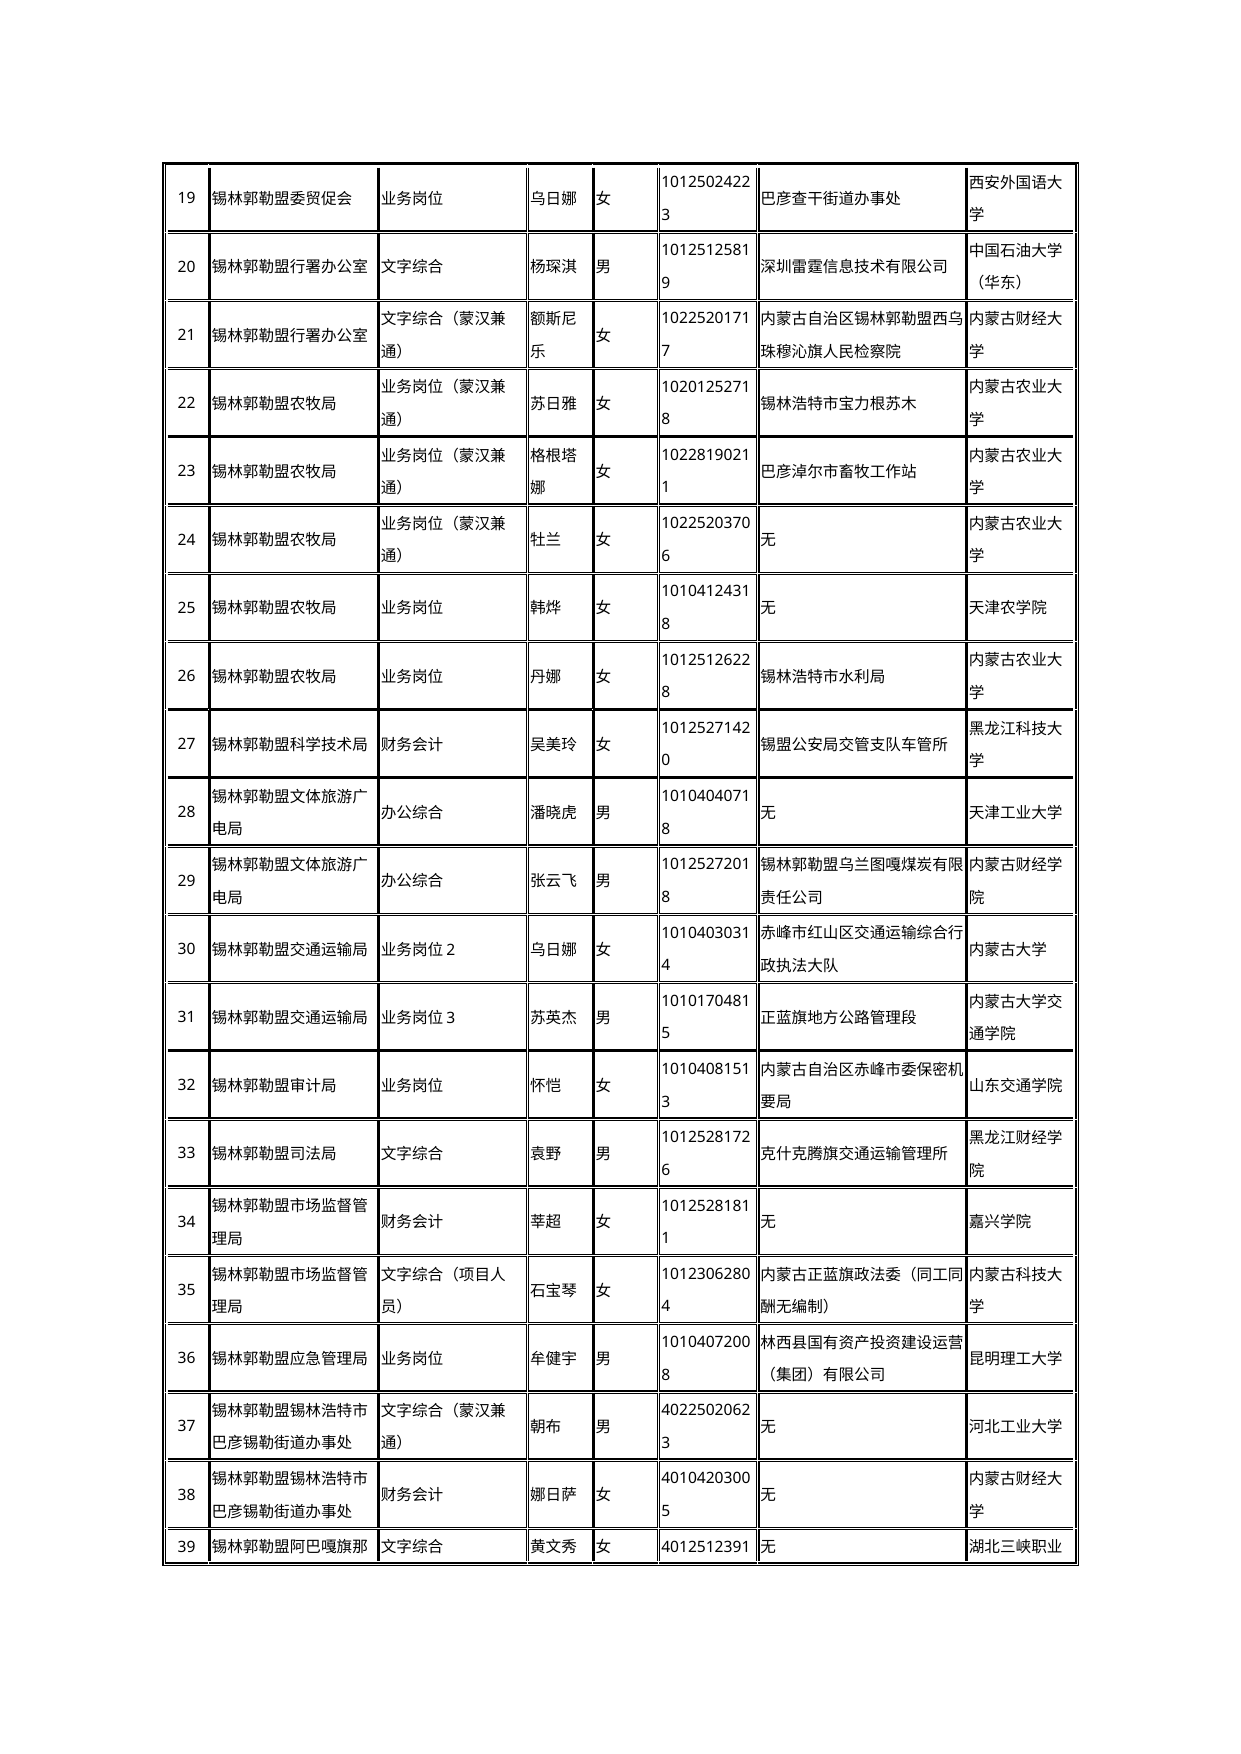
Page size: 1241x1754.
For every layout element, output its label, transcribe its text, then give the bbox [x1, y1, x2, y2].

table_cell 财务会计 [380, 1189, 526, 1254]
table_cell 锡林郭勒盟农牧局 [211, 507, 377, 571]
table_cell 娜日萨 [529, 1462, 592, 1527]
table_cell 30 [166, 913, 208, 981]
table_cell 锡林郭勒盟交通运输局 [211, 916, 377, 981]
table_cell 财务会计 [380, 1462, 526, 1527]
table_cell 内蒙古财经大学 [968, 299, 1076, 367]
table_cell 锡林郭勒盟委贸促会 [209, 165, 378, 230]
table_cell 内蒙古农业大学 [968, 640, 1076, 708]
table_cell 业务岗位 [378, 165, 527, 230]
table_cell 男 [595, 1121, 657, 1185]
table_cell 女 [595, 1462, 657, 1527]
table_cell 男 [595, 984, 657, 1049]
table_cell 女 [595, 438, 657, 503]
table_cell 文字综合 [380, 234, 526, 298]
table_cell 文字综合 [378, 1530, 527, 1562]
table_cell 办公综合 [380, 779, 526, 844]
table_cell 38 [166, 1458, 208, 1527]
table_cell 克什克腾旗交通运输管理所 [760, 1121, 965, 1185]
table_cell 潘晓虎 [529, 779, 592, 844]
table_cell 锡林浩特市水利局 [760, 643, 965, 708]
table_cell 文字综合（项目人员） [380, 1257, 526, 1322]
table_cell 乌日娜 [529, 916, 592, 981]
table_cell 女 [595, 302, 657, 367]
table_cell 27 [164, 708, 208, 776]
table_cell 35 [164, 1254, 209, 1322]
table_cell 额斯尼乐 [529, 302, 592, 367]
table_cell 无 [760, 779, 965, 844]
table_cell 锡林郭勒盟农牧局 [211, 643, 377, 708]
table_cell 袁野 [529, 1121, 592, 1185]
table_cell 男 [595, 1325, 657, 1390]
table_cell 10104030314 [660, 916, 756, 981]
table_cell 嘉兴学院 [968, 1185, 1076, 1254]
table_cell 苏日雅 [529, 370, 592, 435]
table_cell 女 [595, 711, 657, 776]
table_cell 10125126228 [660, 643, 756, 708]
table_cell 女 [595, 575, 657, 639]
table_cell 内蒙古财经大学 [968, 1458, 1076, 1527]
table_cell 28 [166, 776, 208, 844]
table_cell 内蒙古农业大学 [968, 503, 1076, 571]
table_cell 24 [166, 503, 208, 571]
table_cell 深圳雷霆信息技术有限公司 [760, 234, 965, 298]
table_cell 女 [595, 643, 657, 708]
table_cell 锡林郭勒盟市场监督管理局 [211, 1189, 377, 1254]
table_cell 昆明理工大学 [966, 1322, 1077, 1390]
table_cell 无 [760, 1394, 965, 1458]
table_cell 31 [164, 981, 209, 1049]
table_cell 内蒙古农业大学 [966, 367, 1077, 435]
table_cell 巴彦查干街道办事处 [758, 165, 966, 230]
table_cell 张云飞 [529, 848, 592, 912]
table_cell 文字综合 [380, 1121, 526, 1185]
table_cell 34 [166, 1185, 208, 1254]
table_cell 内蒙古大学 [968, 913, 1076, 981]
table_cell 锡盟公安局交管支队车管所 [760, 711, 965, 776]
table_cell 10125272018 [660, 848, 756, 912]
table_cell 女 [595, 916, 657, 981]
table_cell 29 [166, 844, 208, 912]
table_cell 10201252718 [660, 370, 756, 435]
table_cell 锡林郭勒盟农牧局 [211, 438, 377, 503]
table_cell 10125271420 [660, 711, 756, 776]
table_cell 锡林郭勒盟交通运输局 [211, 984, 377, 1049]
table_cell 男 [595, 848, 657, 912]
table_cell 锡林郭勒盟审计局 [211, 1052, 377, 1117]
table_cell 杨琛淇 [529, 234, 592, 298]
table_cell 内蒙古大学交通学院 [966, 981, 1077, 1049]
table_cell 锡林郭勒盟市场监督管理局 [211, 1257, 377, 1322]
table_cell 黄文秀 [528, 1530, 593, 1562]
table_cell 10104124318 [660, 575, 756, 639]
table_cell 文字综合（蒙汉兼通） [380, 1394, 526, 1458]
table_cell 业务岗位 [380, 643, 526, 708]
table_cell 内蒙古自治区锡林郭勒盟西乌珠穆沁旗人民检察院 [760, 302, 965, 367]
table_cell 无 [760, 507, 965, 571]
table_cell 女 [595, 1052, 657, 1117]
table_cell 锡林郭勒盟科学技术局 [211, 711, 377, 776]
table_cell 女 [595, 370, 657, 435]
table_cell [209, 1530, 378, 1562]
table_cell 办公综合 [380, 848, 526, 912]
table_cell 男 [595, 779, 657, 844]
table_cell 业务岗位 [380, 1325, 526, 1390]
table_cell 40125123915 [659, 1527, 758, 1562]
table_cell 牟健宇 [529, 1325, 592, 1390]
table_cell 西安外国语大学 [966, 165, 1075, 230]
table_cell 丹娜 [529, 643, 592, 708]
table_cell 20 [166, 230, 208, 298]
table_cell 格根塔娜 [529, 438, 592, 503]
table_cell 锡林郭勒盟行署办公室 [211, 302, 377, 367]
table_cell 锡林郭勒盟文体旅游广电局 [211, 779, 377, 844]
table_cell 山东交通学院 [968, 1049, 1075, 1117]
table_cell 32 [166, 1049, 208, 1117]
table_cell 业务岗位（蒙汉兼通） [380, 438, 526, 503]
table_cell 业务岗位（蒙汉兼通） [380, 507, 526, 571]
table_cell 莘超 [529, 1189, 592, 1254]
table_cell 业务岗位 [380, 575, 526, 639]
table_cell 19 [166, 164, 209, 230]
table_cell 23 [166, 435, 208, 503]
table_cell 林西县国有资产投资建设运营（集团）有限公司 [760, 1325, 965, 1390]
table_cell 锡林郭勒盟文体旅游广电局 [211, 848, 377, 912]
table_cell 巴彦淖尔市畜牧工作站 [760, 438, 965, 503]
table_cell 39 [164, 1527, 209, 1562]
table_cell 26 [166, 640, 208, 708]
table_cell 文字综合（蒙汉兼通） [380, 302, 526, 367]
table_cell 锡林郭勒盟行署办公室 [211, 234, 377, 298]
table_cell 10104072008 [660, 1325, 756, 1390]
table_cell 赤峰市红山区交通运输综合行政执法大队 [760, 916, 965, 981]
table_cell 锡林郭勒盟锡林浩特市巴彦锡勒街道办事处 [211, 1394, 377, 1458]
table_cell 10225201717 [660, 302, 756, 367]
table_cell 内蒙古自治区赤峰市委保密机要局 [760, 1052, 965, 1117]
table_cell 怀恺 [529, 1052, 592, 1117]
table_cell 天津工业大学 [968, 776, 1075, 844]
table_cell 无 [760, 1189, 965, 1254]
table_cell 业务岗位 [380, 1052, 526, 1117]
table_cell 10104081513 [660, 1052, 756, 1117]
table_cell 40104203005 [660, 1462, 756, 1527]
table_cell 业务岗位2 [380, 916, 526, 981]
table_cell 22 [164, 367, 209, 435]
table_cell 苏英杰 [529, 984, 592, 1049]
table_cell 无 [760, 1462, 965, 1527]
table_cell 内蒙古农业大学 [968, 435, 1075, 503]
table_cell 业务岗位（蒙汉兼通） [380, 370, 526, 435]
table_cell 业务岗位3 [380, 984, 526, 1049]
table_cell 中国石油大学（华东） [968, 230, 1076, 298]
table_cell 朝布 [529, 1394, 592, 1458]
table_cell 男 [595, 1394, 657, 1458]
table_cell 锡林郭勒盟司法局 [211, 1121, 377, 1185]
table_cell 正蓝旗地方公路管理段 [760, 984, 965, 1049]
table_cell 牡兰 [529, 507, 592, 571]
table_cell 锡林郭勒盟锡林浩特市巴彦锡勒街道办事处 [211, 1462, 377, 1527]
table_cell 10125024223 [659, 164, 758, 230]
table_cell 10228190211 [660, 438, 756, 503]
table_cell 锡林郭勒盟应急管理局 [211, 1325, 377, 1390]
table_cell 黑龙江财经学院 [968, 1117, 1076, 1185]
table_cell 韩烨 [529, 575, 592, 639]
table_cell 内蒙古正蓝旗政法委（同工同酬无编制） [760, 1257, 965, 1322]
table_cell 10101704815 [660, 984, 756, 1049]
table_cell 21 [166, 299, 208, 367]
table_cell 33 [166, 1117, 208, 1185]
table_cell 女 [595, 1189, 657, 1254]
table_cell 财务会计 [380, 711, 526, 776]
table_cell 37 [166, 1390, 208, 1458]
table_cell 40225020623 [660, 1394, 756, 1458]
table_cell 36 [164, 1322, 209, 1390]
table_cell 10225203706 [660, 507, 756, 571]
table_cell 湖北三峡职业技术学院 [966, 1527, 1077, 1562]
table_cell 锡林郭勒盟农牧局 [211, 370, 377, 435]
table_cell 男 [595, 234, 657, 298]
table_cell 黑龙江科技大学 [968, 708, 1077, 776]
table_cell 河北工业大学 [968, 1390, 1076, 1458]
table_cell 锡林郭勒盟乌兰图嘎煤炭有限责任公司 [760, 848, 965, 912]
table_cell 10123062804 [660, 1257, 756, 1322]
table_cell 10125281811 [660, 1189, 756, 1254]
table_cell 女 [593, 1530, 659, 1562]
table_cell 锡林浩特市宝力根苏木 [760, 370, 965, 435]
table_cell 无 [760, 575, 965, 639]
table_cell 10125281726 [660, 1121, 756, 1185]
table_cell 石宝琴 [529, 1257, 592, 1322]
table_cell 内蒙古财经学院 [968, 844, 1076, 912]
table_cell 10104040718 [660, 779, 756, 844]
table_cell 无 [758, 1530, 966, 1562]
table_cell 吴美玲 [529, 711, 592, 776]
table_cell 25 [166, 571, 208, 639]
table_cell 锡林郭勒盟农牧局 [211, 575, 377, 639]
table_cell 女 [595, 507, 657, 571]
table_cell 女 [595, 1257, 657, 1322]
table_cell 女 [593, 165, 659, 230]
table_cell 乌日娜 [528, 164, 593, 230]
table_cell 10125125819 [660, 234, 756, 298]
table_cell 内蒙古科技大学 [966, 1254, 1077, 1322]
table_cell 天津农学院 [968, 571, 1076, 639]
